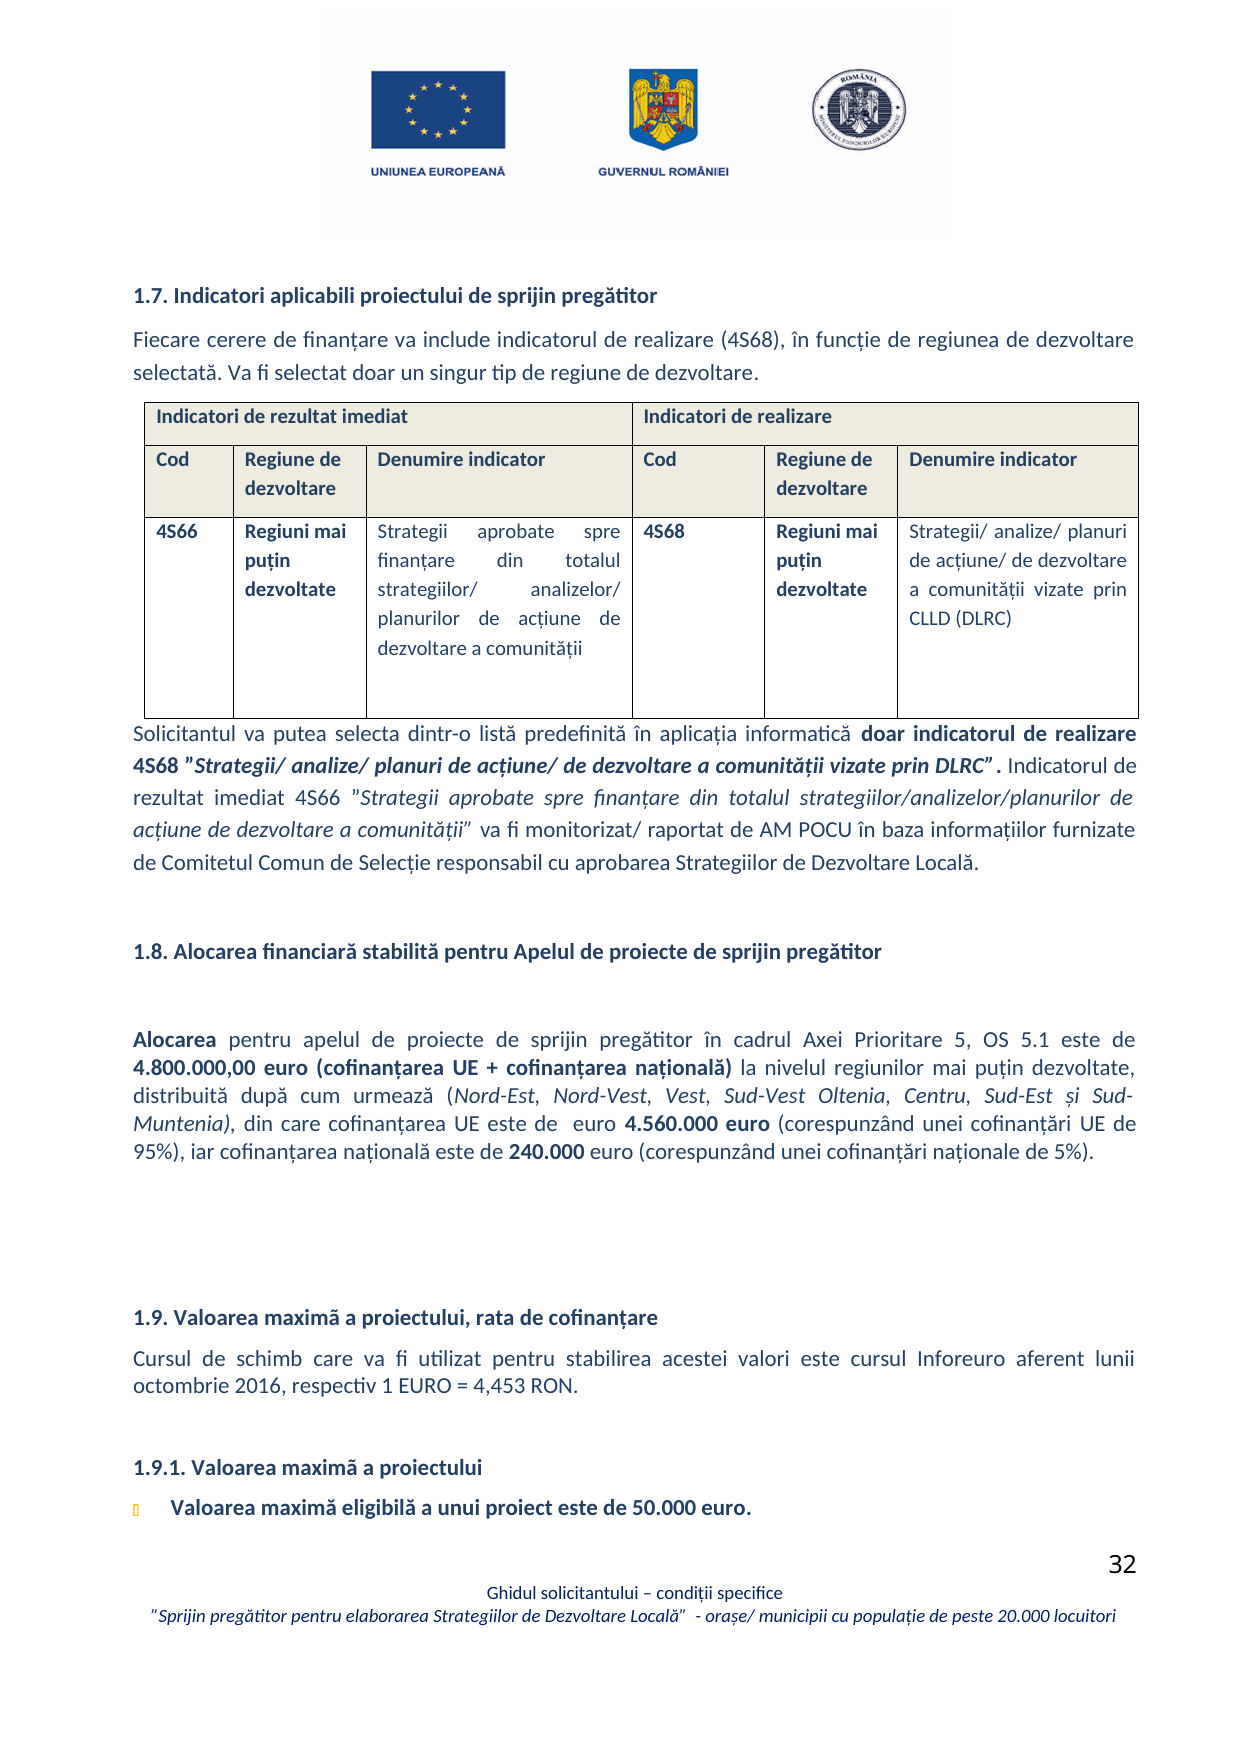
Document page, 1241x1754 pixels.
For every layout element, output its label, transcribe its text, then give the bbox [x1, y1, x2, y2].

table_cell Denumire indicator [898, 446, 1138, 517]
table_header Indicatori de rezultat imediat [145, 403, 632, 445]
subtitle 1.8. Alocarea financiară stabilită pentru Apelul de proiecte de sprijin pregătitor [133, 937, 1137, 965]
text Solicitantul va putea selecta dintr-o listă predefinită în aplicația informatică doar indicatorul de realizare 4S68 ”Strategii/ analize/ planuri de acțiune/ de dezvoltare a comunității vizate prin DLRC”. Indicatorul de rezultat imediat 4S66 ”Strategii aprobate spre finanțare din totalul strategiilor/analizelor/planurilor de acțiune de dezvoltare a comunității” va fi monitorizat/ raportat de AM POCU în baza informațiilor furnizate de Comitetul Comun de Selecție responsabil cu aprobarea Strategiilor de Dezvoltare Locală. [133, 719, 1137, 876]
subtitle 1.9. Valoarea maximã a proiectului, rata de cofinanțare [133, 1303, 1137, 1331]
table_cell 4S68 [633, 518, 764, 718]
table_cell Cod [145, 446, 233, 517]
table_cell Denumire indicator [367, 446, 632, 517]
subtitle 1.9.1. Valoarea maximã a proiectului [133, 1453, 1137, 1481]
picture [319, 14, 951, 236]
list Valoarea maximă eligibilă a unui proiect este de 50.000 euro. [133, 1493, 1137, 1521]
subtitle 1.7. Indicatori aplicabili proiectului de sprijin pregătitor [133, 281, 1137, 309]
text Cursul de schimb care va fi utilizat pentru stabilirea acestei valori este cursul Inforeuro aferent lunii octombrie 2016, respectiv 1 EURO = 4,453 RON. [133, 1344, 1137, 1400]
table_cell Strategii/ analize/ planuri de acțiune/ de dezvoltare a comunității vizate prin CLLD (DLRC) [898, 518, 1138, 718]
text Alocarea pentru apelul de proiecte de sprijin pregătitor în cadrul Axei Prioritare 5, OS 5.1 este de 4.800.000,00 euro (cofinanțarea UE + cofinanțarea națională) la nivelul regiunilor mai puțin dezvoltate, distribuită după cum urmează (Nord-Est, Nord-Vest, Vest, Sud-Vest Oltenia, Centru, Sud-Est și Sud-Muntenia), din care cofinanțarea UE este de euro 4.560.000 euro (corespunzând unei cofinanțări UE de 95%), iar cofinanțarea națională este de 240.000 euro (corespunzând unei cofinanțări naționale de 5%). [133, 1025, 1137, 1165]
table_cell Regiuni mai puțin dezvoltate [234, 518, 366, 718]
table_cell Strategii aprobate spre finanțare din totalul strategiilor/ analizelor/ planurilor de acțiune de dezvoltare a comunității [367, 518, 632, 718]
table_cell Regiune de dezvoltare [765, 446, 897, 517]
table_cell Cod [633, 446, 764, 517]
table_cell Regiuni mai puțin dezvoltate [765, 518, 897, 718]
text Fiecare cerere de finanțare va include indicatorul de realizare (4S68), în funcție de regiunea de dezvoltare selectată. Va fi selectat doar un singur tip de regiune de dezvoltare. [133, 325, 1137, 386]
table_header Indicatori de realizare [633, 403, 1138, 445]
table_cell 4S66 [145, 518, 233, 718]
table_cell Regiune de dezvoltare [234, 446, 366, 517]
